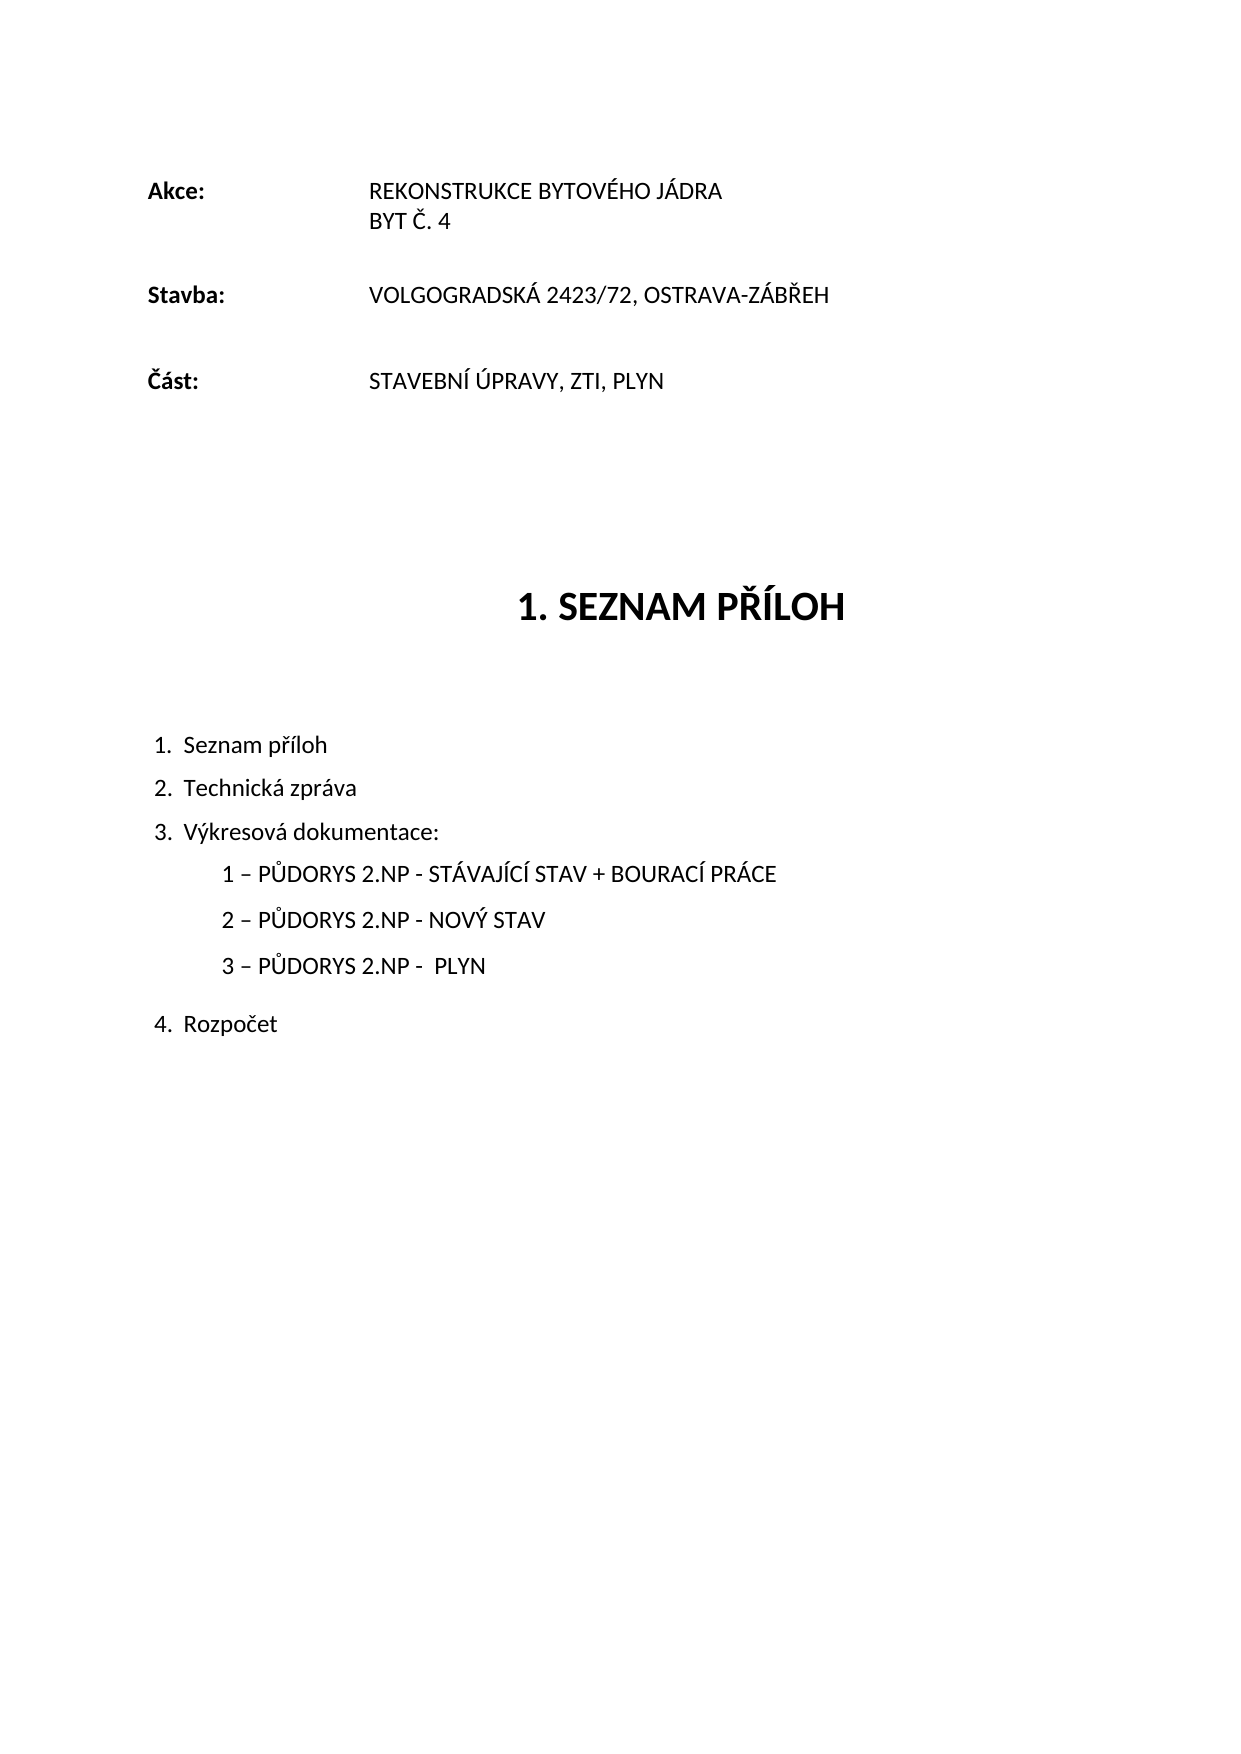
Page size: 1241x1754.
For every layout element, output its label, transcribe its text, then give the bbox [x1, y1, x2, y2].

text 1. Seznam příloh [148, 729, 1107, 760]
text Akce: REKONSTRUKCE BYTOVÉHO JÁDRA [148, 175, 1107, 206]
list Technická zpráva [154, 773, 1107, 803]
text 3 – PŮDORYS 2.NP - PLYN [148, 950, 1107, 981]
text 1 – PŮDORYS 2.NP - STÁVAJÍCÍ STAV + BOURACÍ PRÁCE [148, 859, 1107, 889]
text Část: STAVEBNÍ ÚPRAVY, ZTI, PLYN [148, 365, 1107, 396]
text 2 – PŮDORYS 2.NP - NOVÝ STAV [148, 904, 1107, 935]
text 1. SEZNAM PŘÍLOH [441, 580, 1107, 631]
list Výkresová dokumentace: [154, 816, 1107, 846]
list Rozpočet [154, 1008, 1107, 1039]
text Stavba: VOLGOGRADSKÁ 2423/72, OSTRAVA-ZÁBŘEH [148, 279, 1107, 309]
text BYT Č. 4 [148, 206, 1107, 236]
